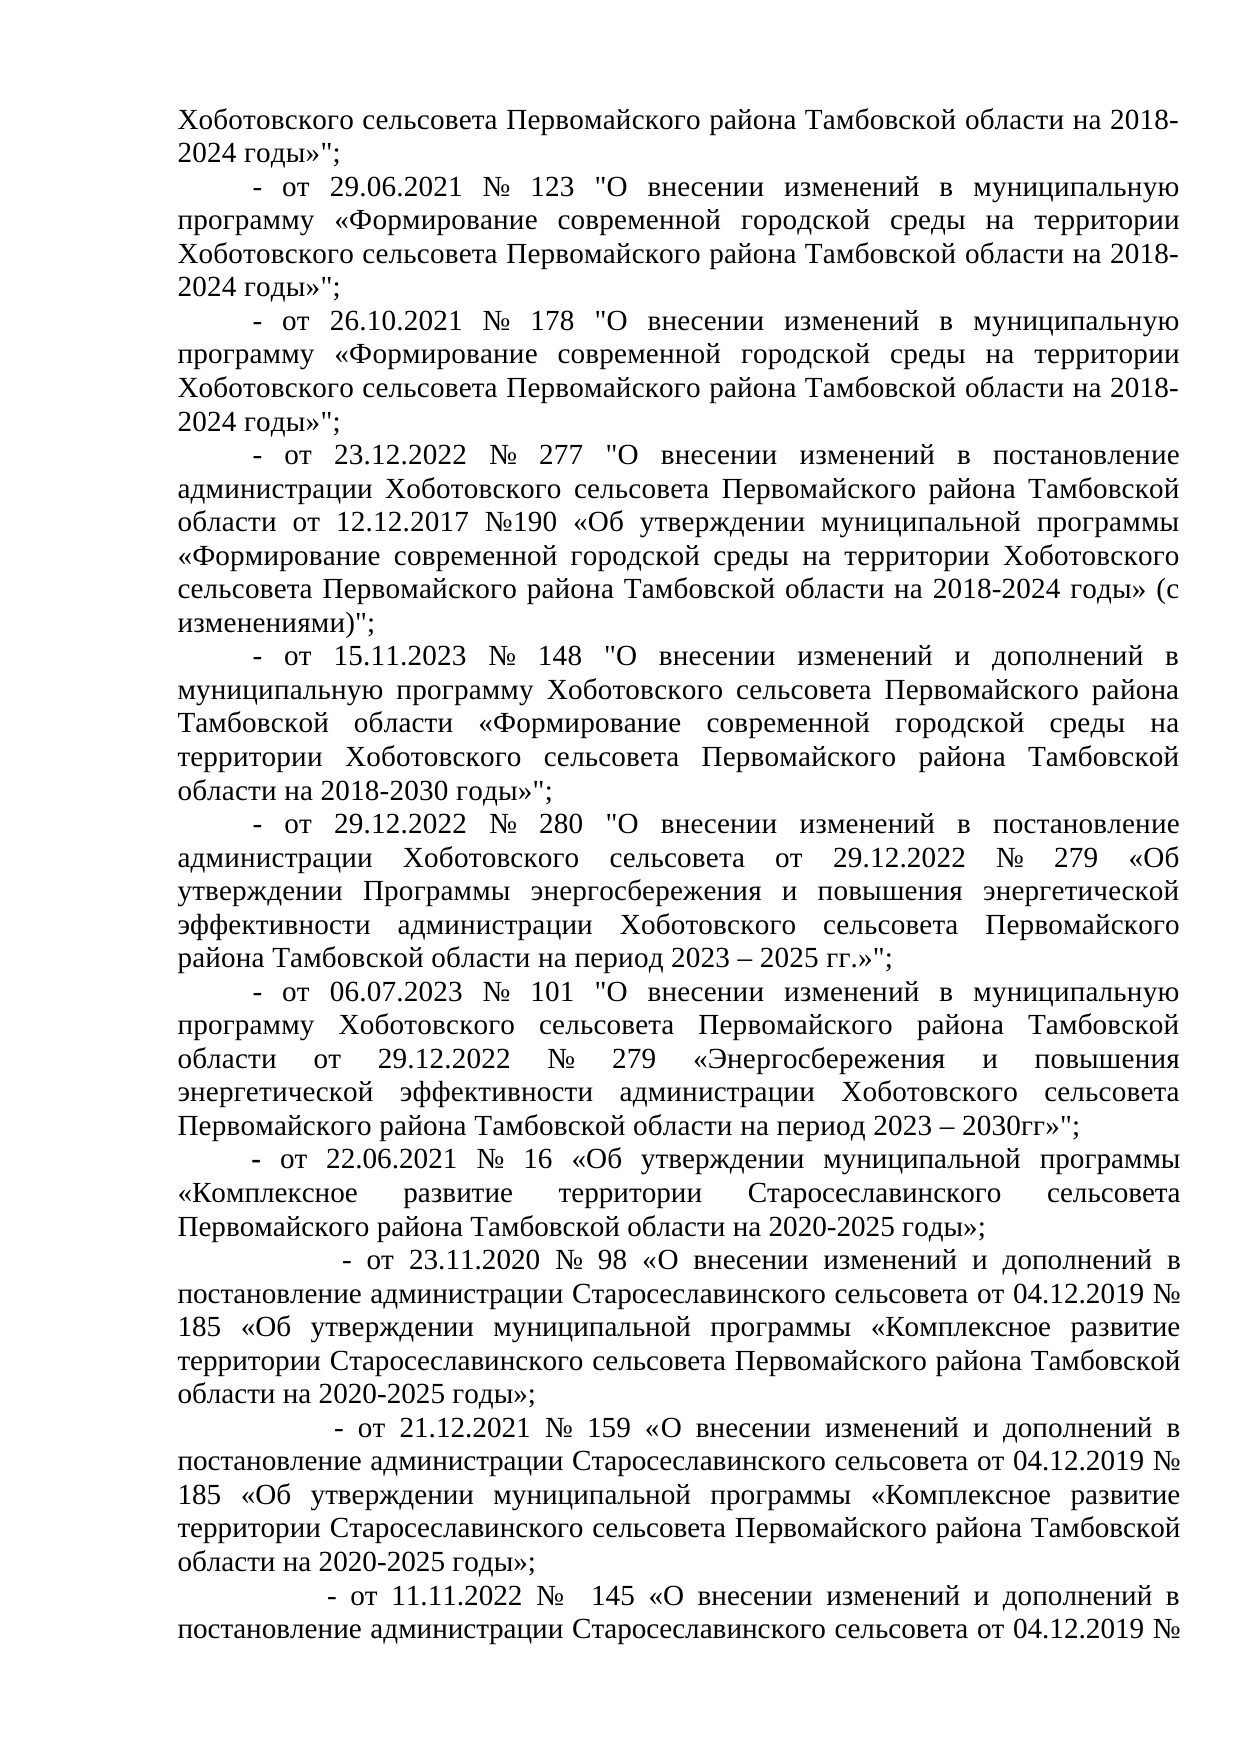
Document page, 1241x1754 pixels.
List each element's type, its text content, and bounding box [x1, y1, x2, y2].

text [177, 1578, 1181, 1645]
text - от 21.12.2021 № 159 «О внесении изменений и дополнений в постановление администрации Старосеславинского сельсовета от 04.12.2019 № 185 «Об утверждении муниципальной программы «Комплексное развитие территории Старосеславинского сельсовета Первомайского района Тамбовской области на 2020-2025 годы»; [177, 1410, 1181, 1578]
text - от 22.06.2021 № 16 «Об утверждении муниципальной программы «Комплексное развитие территории Старосеславинского сельсовета Первомайского района Тамбовской области на 2020-2025 годы»; [177, 1142, 1181, 1242]
text - от 06.07.2023 № 101 "О внесении изменений в муниципальную программу Хоботовского сельсовета Первомайского района Тамбовской области от 29.12.2022 № 279 «Энергосбережения и повышения энергетической эффективности администрации Хоботовского сельсовета Первомайского района Тамбовской области на период 2023 – 2030гг»"; [177, 974, 1181, 1142]
text - от 23.12.2022 № 277 "О внесении изменений в постановление администрации Хоботовского сельсовета Первомайского района Тамбовской области от 12.12.2017 №190 «Об утверждении муниципальной программы «Формирование современной городской среды на территории Хоботовского сельсовета Первомайского района Тамбовской области на 2018-2024 годы» (с изменениями)"; [177, 437, 1181, 638]
text - от 26.10.2021 № 178 "О внесении изменений в муниципальную программу «Формирование современной городской среды на территории Хоботовского сельсовета Первомайского района Тамбовской области на 2018-2024 годы»"; [177, 303, 1181, 437]
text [177, 102, 1181, 169]
text - от 23.11.2020 № 98 «О внесении изменений и дополнений в постановление администрации Старосеславинского сельсовета от 04.12.2019 № 185 «Об утверждении муниципальной программы «Комплексное развитие территории Старосеславинского сельсовета Первомайского района Тамбовской области на 2020-2025 годы»; [177, 1242, 1181, 1410]
text - от 29.06.2021 № 123 "О внесении изменений в муниципальную программу «Формирование современной городской среды на территории Хоботовского сельсовета Первомайского района Тамбовской области на 2018-2024 годы»"; [177, 169, 1181, 303]
text - от 15.11.2023 № 148 "О внесении изменений и дополнений в муниципальную программу Хоботовского сельсовета Первомайского района Тамбовской области «Формирование современной городской среды на территории Хоботовского сельсовета Первомайского района Тамбовской области на 2018-2030 годы»"; [177, 638, 1181, 806]
text - от 29.12.2022 № 280 "О внесении изменений в постановление администрации Хоботовского сельсовета от 29.12.2022 № 279 «Об утверждении Программы энергосбережения и повышения энергетической эффективности администрации Хоботовского сельсовета Первомайского района Тамбовской области на период 2023 – 2025 гг.»"; [177, 806, 1181, 974]
